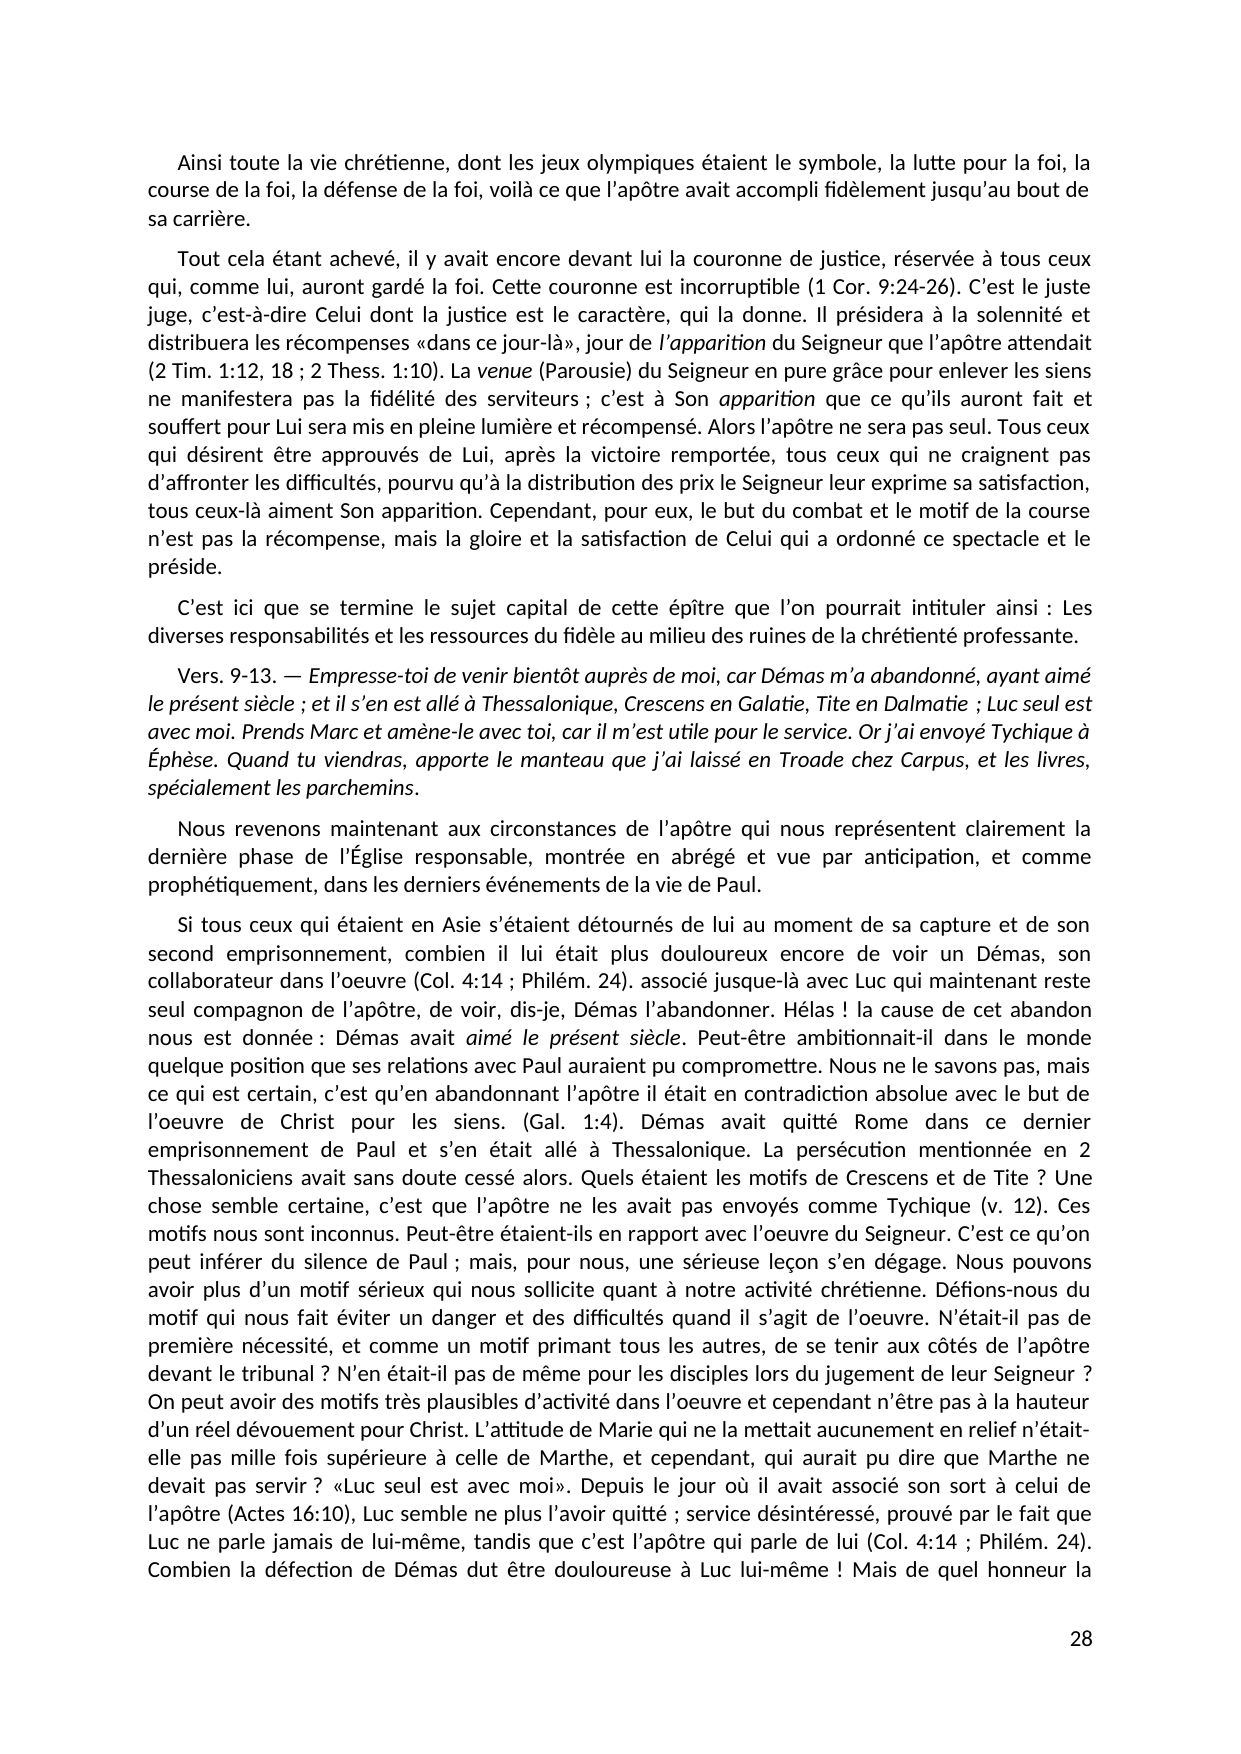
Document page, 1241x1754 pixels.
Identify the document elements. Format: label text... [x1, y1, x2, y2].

text Tout cela étant achevé, il y avait encore devant lui la couronne de justice, réservée à tous ceux qui, comme lui, auront gardé la foi. Cette couronne est incorruptible (1 Cor. 9:24-26). C’est le juste juge, c’est-à-dire Celui dont la justice est le caractère, qui la donne. Il présidera à la solennité et distribuera les récompenses «dans ce jour-là», jour de l’apparition du Seigneur que l’apôtre attendait (2 Tim. 1:12, 18 ; 2 Thess. 1:10). La venue (Parousie) du Seigneur en pure grâce pour enlever les siens ne manifestera pas la fidélité des serviteurs ; c’est à Son apparition que ce qu’ils auront fait et souffert pour Lui sera mis en pleine lumière et récompensé. Alors l’apôtre ne sera pas seul. Tous ceux qui désirent être approuvés de Lui, après la victoire remportée, tous ceux qui ne craignent pas d’affronter les difficultés, pourvu qu’à la distribution des prix le Seigneur leur exprime sa satisfaction, tous ceux-là aiment Son apparition. Cependant, pour eux, le but du combat et le motif de la course n’est pas la récompense, mais la gloire et la satisfaction de Celui qui a ordonné ce spectacle et le préside. [148, 244, 1093, 580]
text Ainsi toute la vie chrétienne, dont les jeux olympiques étaient le symbole, la lutte pour la foi, la course de la foi, la défense de la foi, voilà ce que l’apôtre avait accompli fidèlement jusqu’au bout de sa carrière. [148, 148, 1093, 232]
text Nous revenons maintenant aux circonstances de l’apôtre qui nous représentent clairement la dernière phase de l’Église responsable, montrée en abrégé et vue par anticipation, et comme prophétiquement, dans les derniers événements de la vie de Paul. [148, 814, 1093, 898]
text C’est ici que se termine le sujet capital de cette épître que l’on pourrait intituler ainsi : Les diverses responsabilités et les ressources du fidèle au milieu des ruines de la chrétienté professante. [148, 593, 1093, 649]
text Vers. 9-13. — Empresse-toi de venir bientôt auprès de moi, car Démas m’a abandonné, ayant aimé le présent siècle ; et il s’en est allé à Thessalonique, Crescens en Galatie, Tite en Dalmatie ; Luc seul est avec moi. Prends Marc et amène-le avec toi, car il m’est utile pour le service. Or j’ai envoyé Tychique à Éphèse. Quand tu viendras, apporte le manteau que j’ai laissé en Troade chez Carpus, et les livres, spécialement les parchemins. [148, 661, 1093, 802]
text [148, 911, 1093, 1583]
